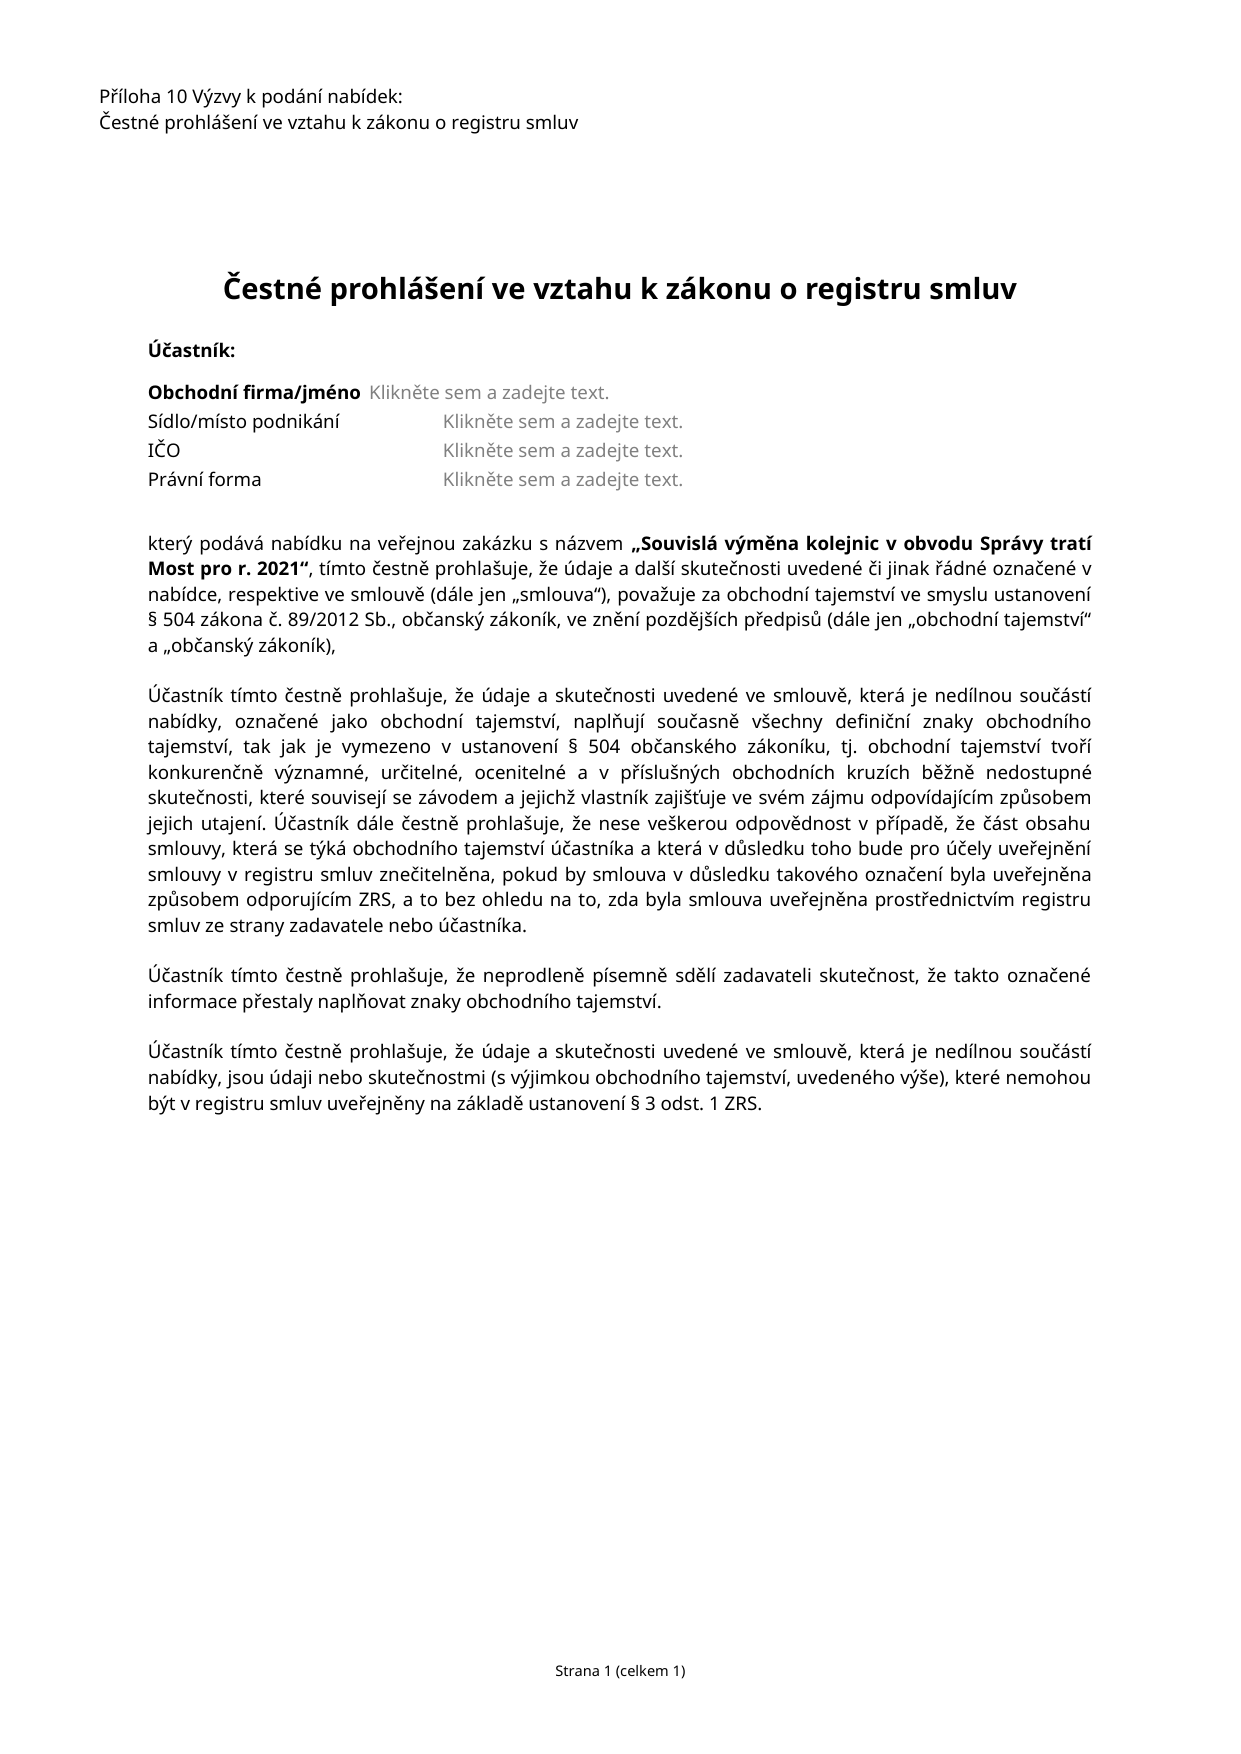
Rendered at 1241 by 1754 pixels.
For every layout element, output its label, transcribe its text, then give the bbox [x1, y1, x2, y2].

text Účastník: [148, 333, 1093, 364]
text Účastník tímto čestně prohlašuje, že údaje a skutečnosti uvedené ve smlouvě, která je nedílnou součástí nabídky, označené jako obchodní tajemství, naplňují současně všechny definiční znaky obchodního tajemství, tak jak je vymezeno v ustanovení § 504 občanského zákoníku, tj. obchodní tajemství tvoří konkurenčně významné, určitelné, ocenitelné a v příslušných obchodních kruzích běžně nedostupné skutečnosti, které souvisejí se závodem a jejichž vlastník zajišťuje ve svém zájmu odpovídajícím způsobem jejich utajení. Účastník dále čestně prohlašuje, že nese veškerou odpovědnost v případě, že část obsahu smlouvy, která se týká obchodního tajemství účastníka a která v důsledku toho bude pro účely uveřejnění smlouvy v registru smluv znečitelněna, pokud by smlouva v důsledku takového označení byla uveřejněna způsobem odporujícím ZRS, a to bez ohledu na to, zda byla smlouva uveřejněna prostřednictvím registru smluv ze strany zadavatele nebo účastníka. [148, 683, 1093, 938]
text Obchodní firma/jméno [148, 376, 1093, 405]
text Účastník tímto čestně prohlašuje, že údaje a skutečnosti uvedené ve smlouvě, která je nedílnou součástí nabídky, jsou údaji nebo skutečnostmi (s výjimkou obchodního tajemství, uvedeného výše), které nemohou být v registru smluv uveřejněny na základě ustanovení § 3 odst. 1 ZRS. [148, 1039, 1093, 1115]
text Sídlo/místo podnikání [148, 405, 1093, 434]
text Účastník tímto čestně prohlašuje, že neprodleně písemně sdělí zadavateli skutečnost, že takto označené informace přestaly naplňovat znaky obchodního tajemství. [148, 963, 1093, 1014]
title Čestné prohlášení ve vztahu k zákonu o registru smluv [148, 268, 1093, 308]
text IČO [148, 434, 1093, 463]
text který podává nabídku na veřejnou zakázku s názvem „Souvislá výměna kolejnic v obvodu Správy tratí Most pro r. 2021“, tímto čestně prohlašuje, že údaje a další skutečnosti uvedené či jinak řádné označené v nabídce, respektive ve smlouvě (dále jen „smlouva“), považuje za obchodní tajemství ve smyslu ustanovení § 504 zákona č. 89/2012 Sb., občanský zákoník, ve znění pozdějších předpisů (dále jen „obchodní tajemství“ a „občanský zákoník), [148, 530, 1093, 658]
text Právní forma [148, 463, 1093, 492]
